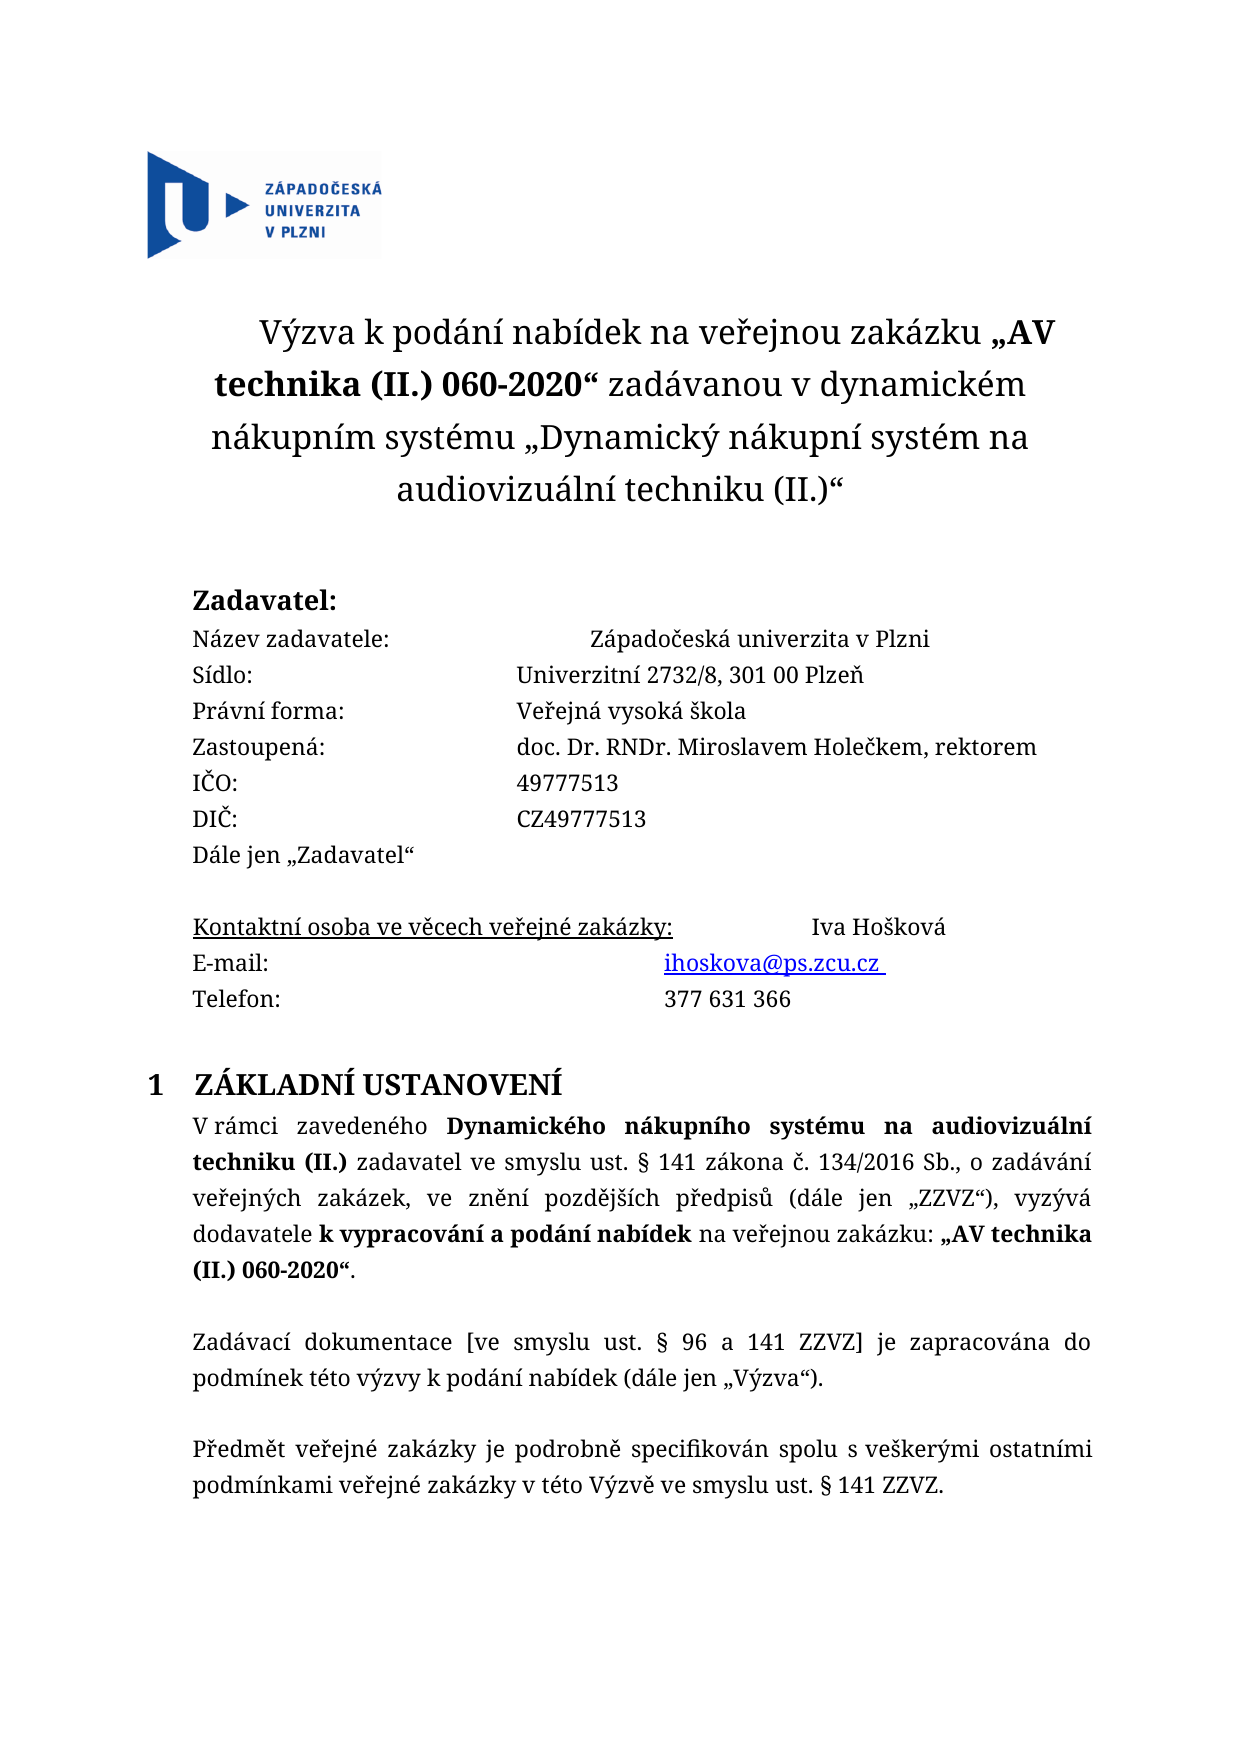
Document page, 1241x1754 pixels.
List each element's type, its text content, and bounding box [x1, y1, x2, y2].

text Dále jen „Zadavatel“ [148, 839, 1093, 870]
text Zadávací dokumentace [ve smyslu ust. § 96 a 141 ZZVZ] je zapracována do podmínek této výzvy k podání nabídek (dále jen „Výzva“). [192, 1326, 1093, 1393]
text Zadavatel: [192, 581, 1093, 618]
text Právní forma: Veřejná vysoká škola [148, 695, 1093, 727]
text Sídlo: Univerzitní 2732/8, 301 00 Plzeň [148, 659, 1093, 691]
text 1 ZÁKLADNÍ USTANOVENÍ [148, 1064, 1093, 1104]
text E-mail: ihoskova@ps.zcu.cz [148, 947, 1093, 978]
picture [147, 151, 382, 259]
text Předmět veřejné zakázky je podrobně specifikován spolu s veškerými ostatními podmínkami veřejné zakázky v této Výzvě ve smyslu ust. § 141 ZZVZ. [192, 1433, 1093, 1501]
text Název zadavatele: Západočeská univerzita v Plzni [148, 623, 1093, 655]
text Výzva k podání nabídek na veřejnou zakázku „AV technika (II.) 060-2020“ zadávanou v dynamickém nákupním systému „Dynamický nákupní systém na audiovizuální techniku (II.)“ [148, 309, 1093, 511]
text Telefon: 377 631 366 [148, 983, 1093, 1014]
text V rámci zavedeného Dynamického nákupního systému na audiovizuální techniku (II.) zadavatel ve smyslu ust. § 141 zákona č. 134/2016 Sb., o zadávání veřejných zakázek, ve znění pozdějších předpisů (dále jen „ZZVZ“), vyzývá dodavatele k vypracování a podání nabídek na veřejnou zakázku: „AV technika (II.) 060-2020“. [192, 1110, 1093, 1285]
text Zastoupená: doc. Dr. RNDr. Miroslavem Holečkem, rektorem [192, 731, 1093, 762]
text Kontaktní osoba ve věcech veřejné zakázky: Iva Hošková [148, 911, 1093, 942]
text IČO: 49777513 [148, 767, 1093, 798]
text DIČ: CZ49777513 [148, 803, 1093, 834]
